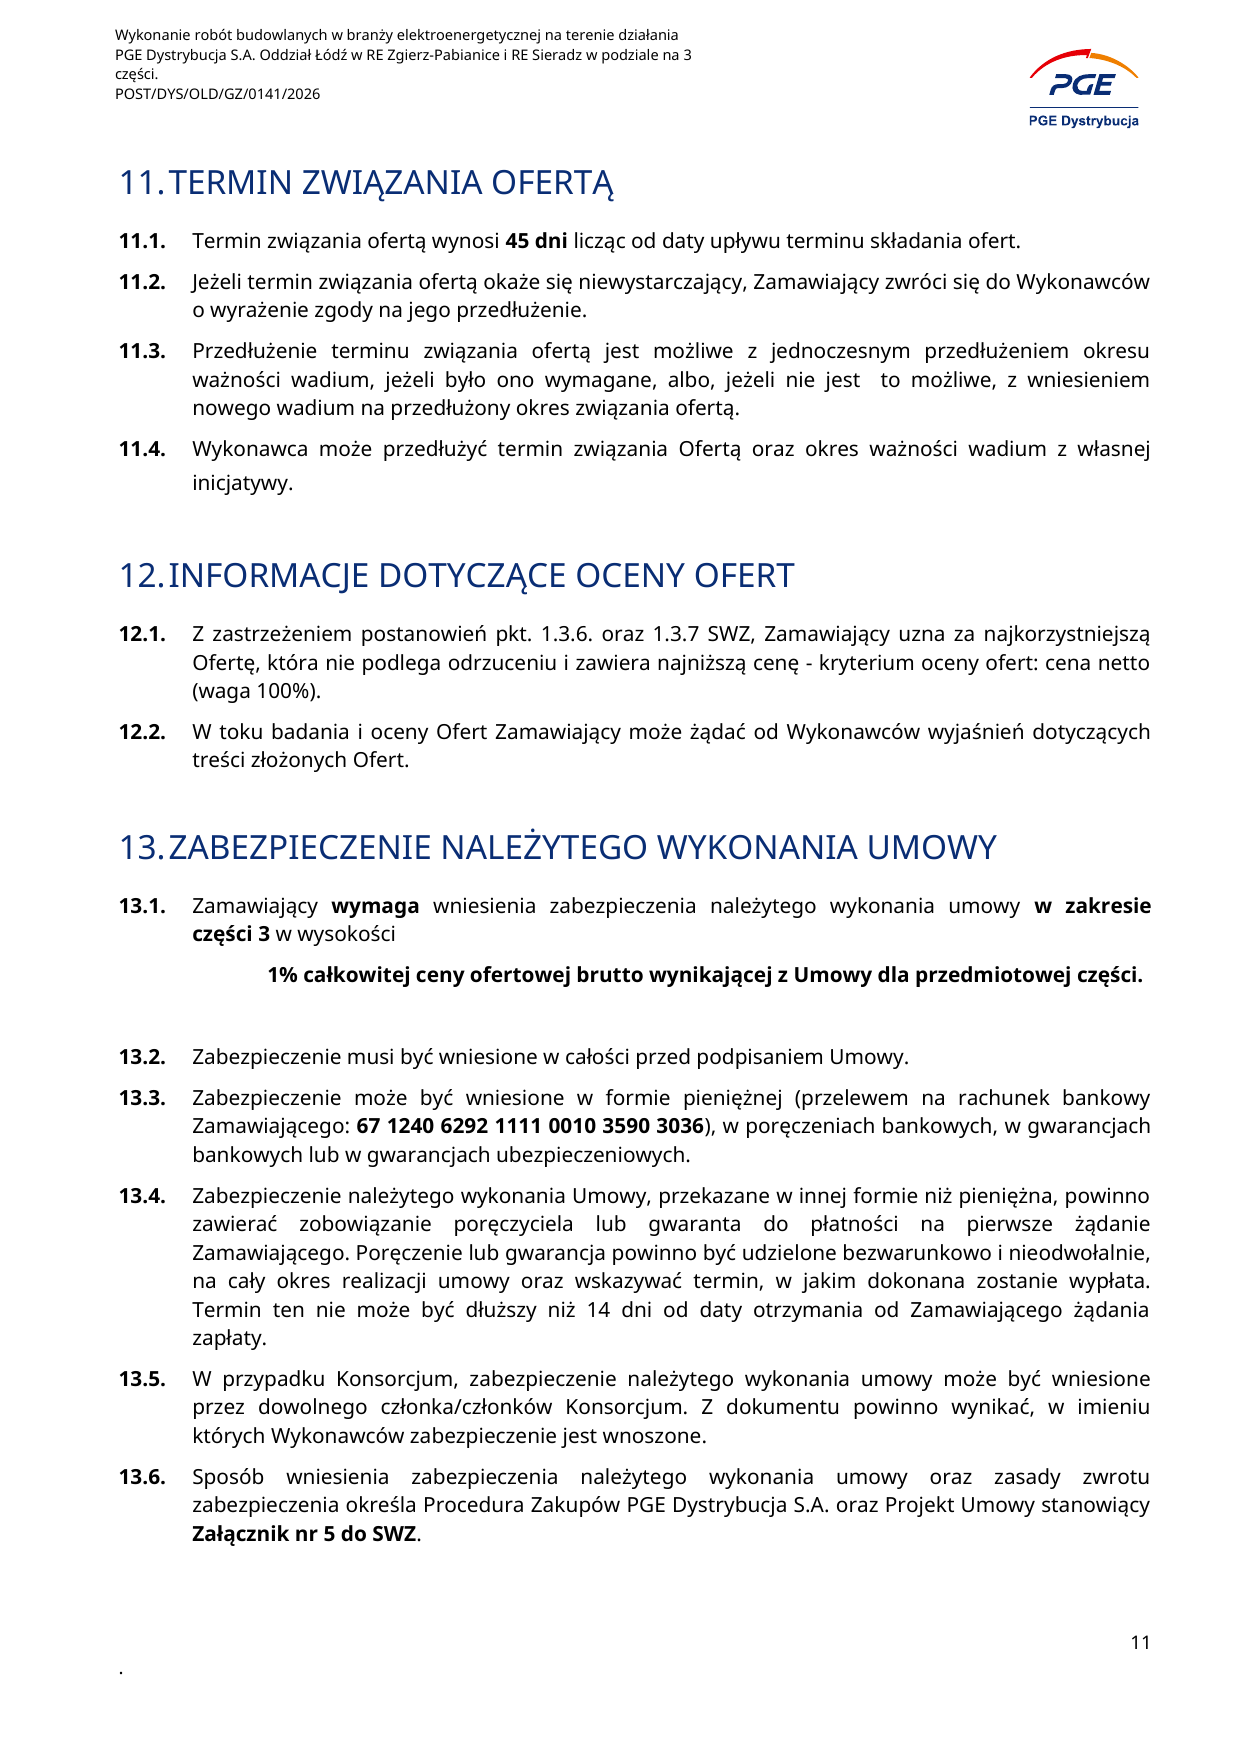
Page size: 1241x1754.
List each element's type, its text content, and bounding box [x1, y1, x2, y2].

subtitle ZABEZPIECZENIE NALEŻYTEGO WYKONANIA UMOWY [118, 824, 1152, 869]
list W przypadku Konsorcjum, zabezpieczenie należytego wykonania umowy może być wniesione przez dowolnego członka/członków Konsorcjum. Z dokumentu powinno wynikać, w imieniu których Wykonawców zabezpieczenie jest wnoszone. [118, 1364, 1152, 1449]
list Wykonawca może przedłużyć termin związania Ofertą oraz okres ważności wadium z własnej inicjatywy. [118, 434, 1152, 497]
list Zamawiający wymaga wniesienia zabezpieczenia należytego wykonania umowy w zakresie części 3 w wysokości [118, 891, 1152, 948]
subtitle TERMIN ZWIĄZANIA OFERTĄ [118, 159, 1152, 204]
list Z zastrzeżeniem postanowień pkt. 1.3.6. oraz 1.3.7 SWZ, Zamawiający uzna za najkorzystniejszą Ofertę, która nie podlega odrzuceniu i zawiera najniższą cenę - kryterium oceny ofert: cena netto (waga 100%). [118, 619, 1152, 704]
list W toku badania i oceny Ofert Zamawiający może żądać od Wykonawców wyjaśnień dotyczących treści złożonych Ofert. [118, 717, 1152, 774]
list Przedłużenie terminu związania ofertą jest możliwe z jednoczesnym przedłużeniem okresu ważności wadium, jeżeli było ono wymagane, albo, jeżeli nie jest to możliwe, z wniesieniem nowego wadium na przedłużony okres związania ofertą. [118, 336, 1152, 422]
list 1% całkowitej ceny ofertowej brutto wynikającej z Umowy dla przedmiotowej części. [267, 960, 1152, 989]
list Termin związania ofertą wynosi 45 dni licząc od daty upływu terminu składania ofert. [118, 226, 1152, 254]
list Zabezpieczenie musi być wniesione w całości przed podpisaniem Umowy. [118, 1042, 1152, 1071]
list Jeżeli termin związania ofertą okaże się niewystarczający, Zamawiający zwróci się do Wykonawców o wyrażenie zgody na jego przedłużenie. [118, 267, 1152, 324]
subtitle INFORMACJE DOTYCZĄCE OCENY OFERT [118, 552, 1152, 598]
list Sposób wniesienia zabezpieczenia należytego wykonania umowy oraz zasady zwrotu zabezpieczenia określa Procedura Zakupów PGE Dystrybucja S.A. oraz Projekt Umowy stanowiący Załącznik nr 5 do SWZ. [118, 1462, 1152, 1547]
list Zabezpieczenie należytego wykonania Umowy, przekazane w innej formie niż pieniężna, powinno zawierać zobowiązanie poręczyciela lub gwaranta do płatności na pierwsze żądanie Zamawiającego. Poręczenie lub gwarancja powinno być udzielone bezwarunkowo i nieodwołalnie, na cały okres realizacji umowy oraz wskazywać termin, w jakim dokonana zostanie wypłata. Termin ten nie może być dłuższy niż 14 dni od daty otrzymania od Zamawiającego żądania zapłaty. [118, 1181, 1152, 1352]
list Zabezpieczenie może być wniesione w formie pieniężnej (przelewem na rachunek bankowy Zamawiającego: 67 1240 6292 1111 0010 3590 3036), w poręczeniach bankowych, w gwarancjach bankowych lub w gwarancjach ubezpieczeniowych. [118, 1083, 1152, 1168]
